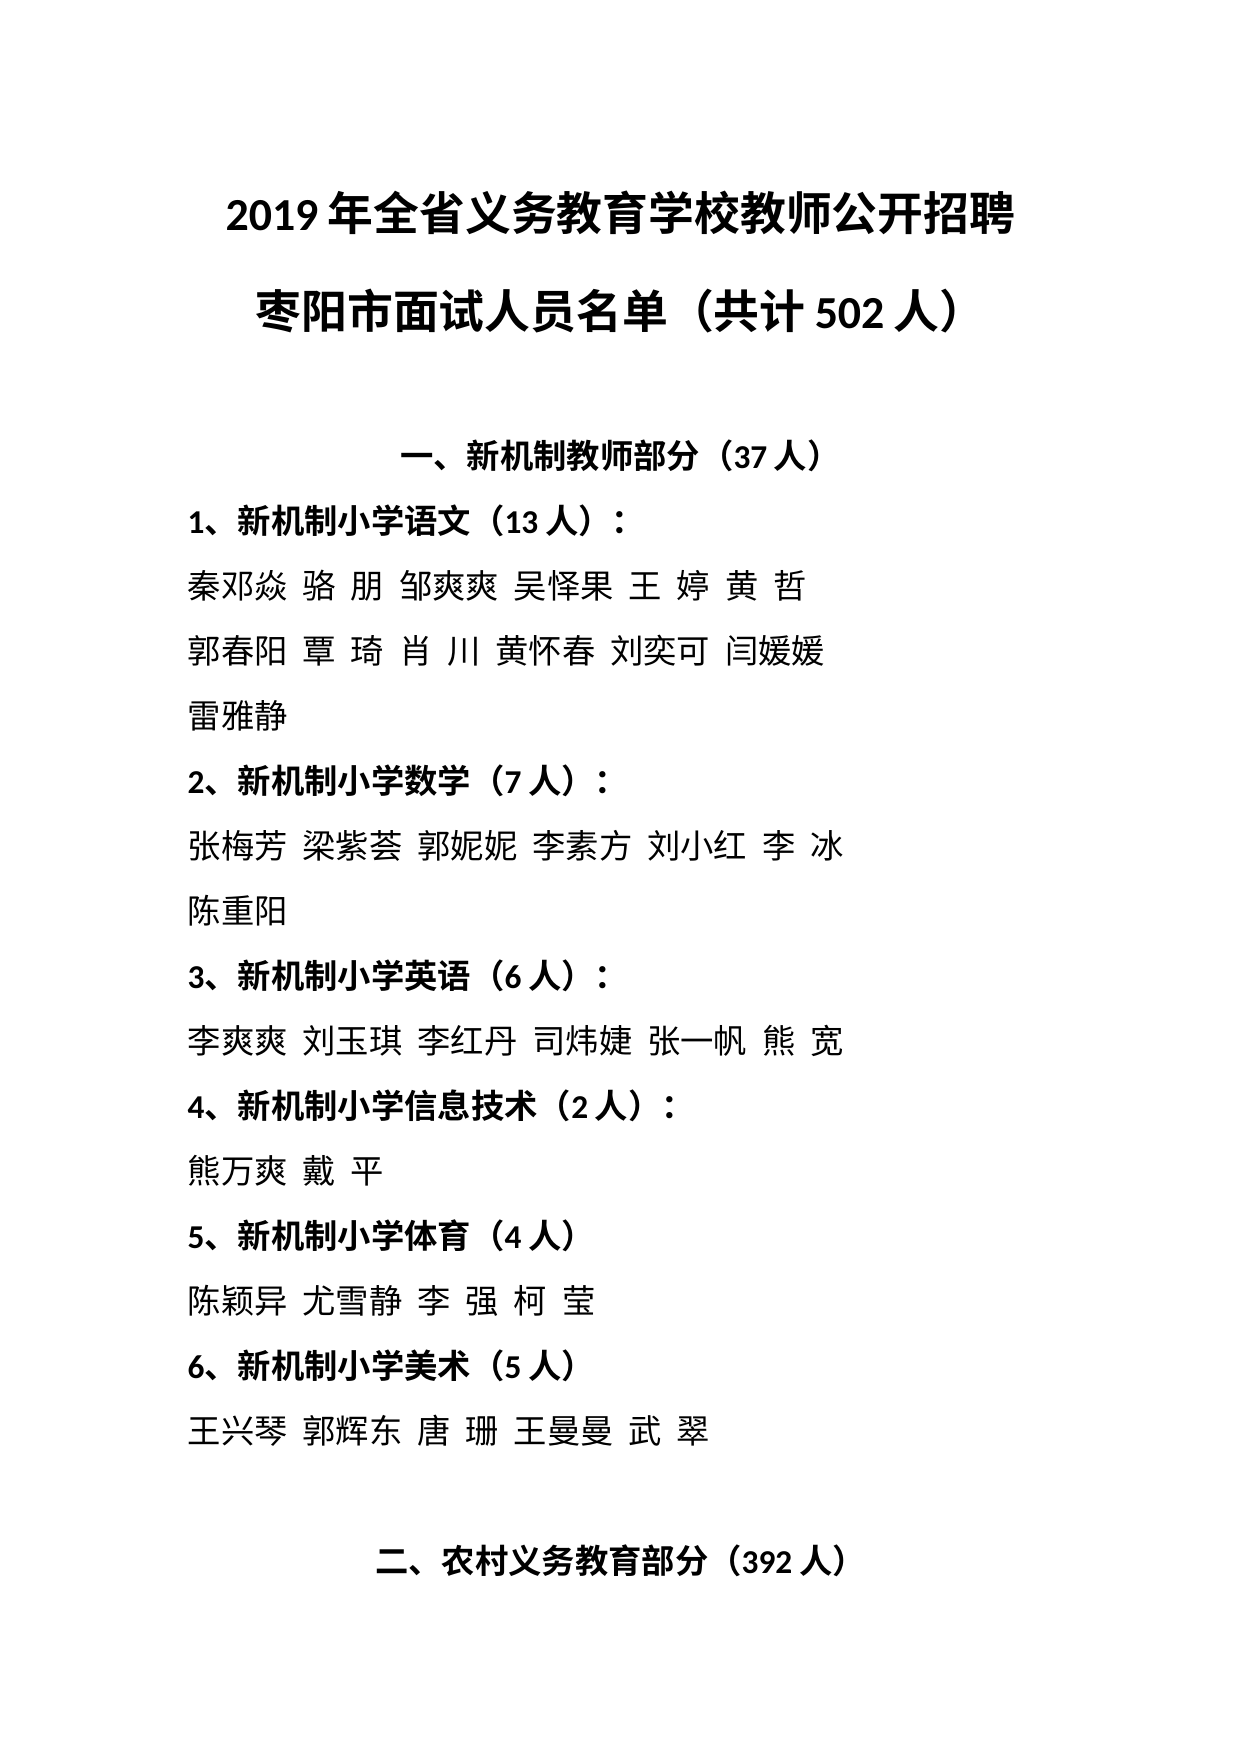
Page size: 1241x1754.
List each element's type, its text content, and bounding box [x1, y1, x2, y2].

text 秦邓焱 骆 朋 邹爽爽 吴怿果 王 婷 黄 哲 [187, 552, 1053, 617]
text 陈颖异 尤雪静 李 强 柯 莹 [187, 1267, 1053, 1332]
text 熊万爽 戴 平 [187, 1137, 1053, 1202]
text 5、新机制小学体育（4人） [187, 1202, 1053, 1267]
text 李爽爽 刘玉琪 李红丹 司炜婕 张一帆 熊 宽 [187, 1007, 1053, 1072]
text 6、新机制小学美术（5人） [187, 1332, 1053, 1397]
text 张梅芳 梁紫荟 郭妮妮 李素方 刘小红 李 冰 [187, 812, 1053, 877]
text 一、新机制教师部分（37人） [187, 422, 1053, 487]
text 2019年全省义务教育学校教师公开招聘 [187, 162, 1053, 259]
text 1、新机制小学语文（13人）： [187, 487, 1053, 552]
text 雷雅静 [187, 682, 1053, 747]
text 4、新机制小学信息技术（2人）： [187, 1072, 1053, 1137]
text 郭春阳 覃 琦 肖 川 黄怀春 刘奕可 闫媛媛 [187, 617, 1053, 682]
text 王兴琴 郭辉东 唐 珊 王曼曼 武 翠 [187, 1397, 1053, 1462]
text 二、农村义务教育部分（392人） [187, 1527, 1053, 1592]
text 3、新机制小学英语（6人）： [187, 942, 1053, 1007]
text 枣阳市面试人员名单（共计502人） [187, 259, 1053, 357]
text 陈重阳 [187, 877, 1053, 942]
text 2、新机制小学数学（7人）： [187, 747, 1053, 812]
